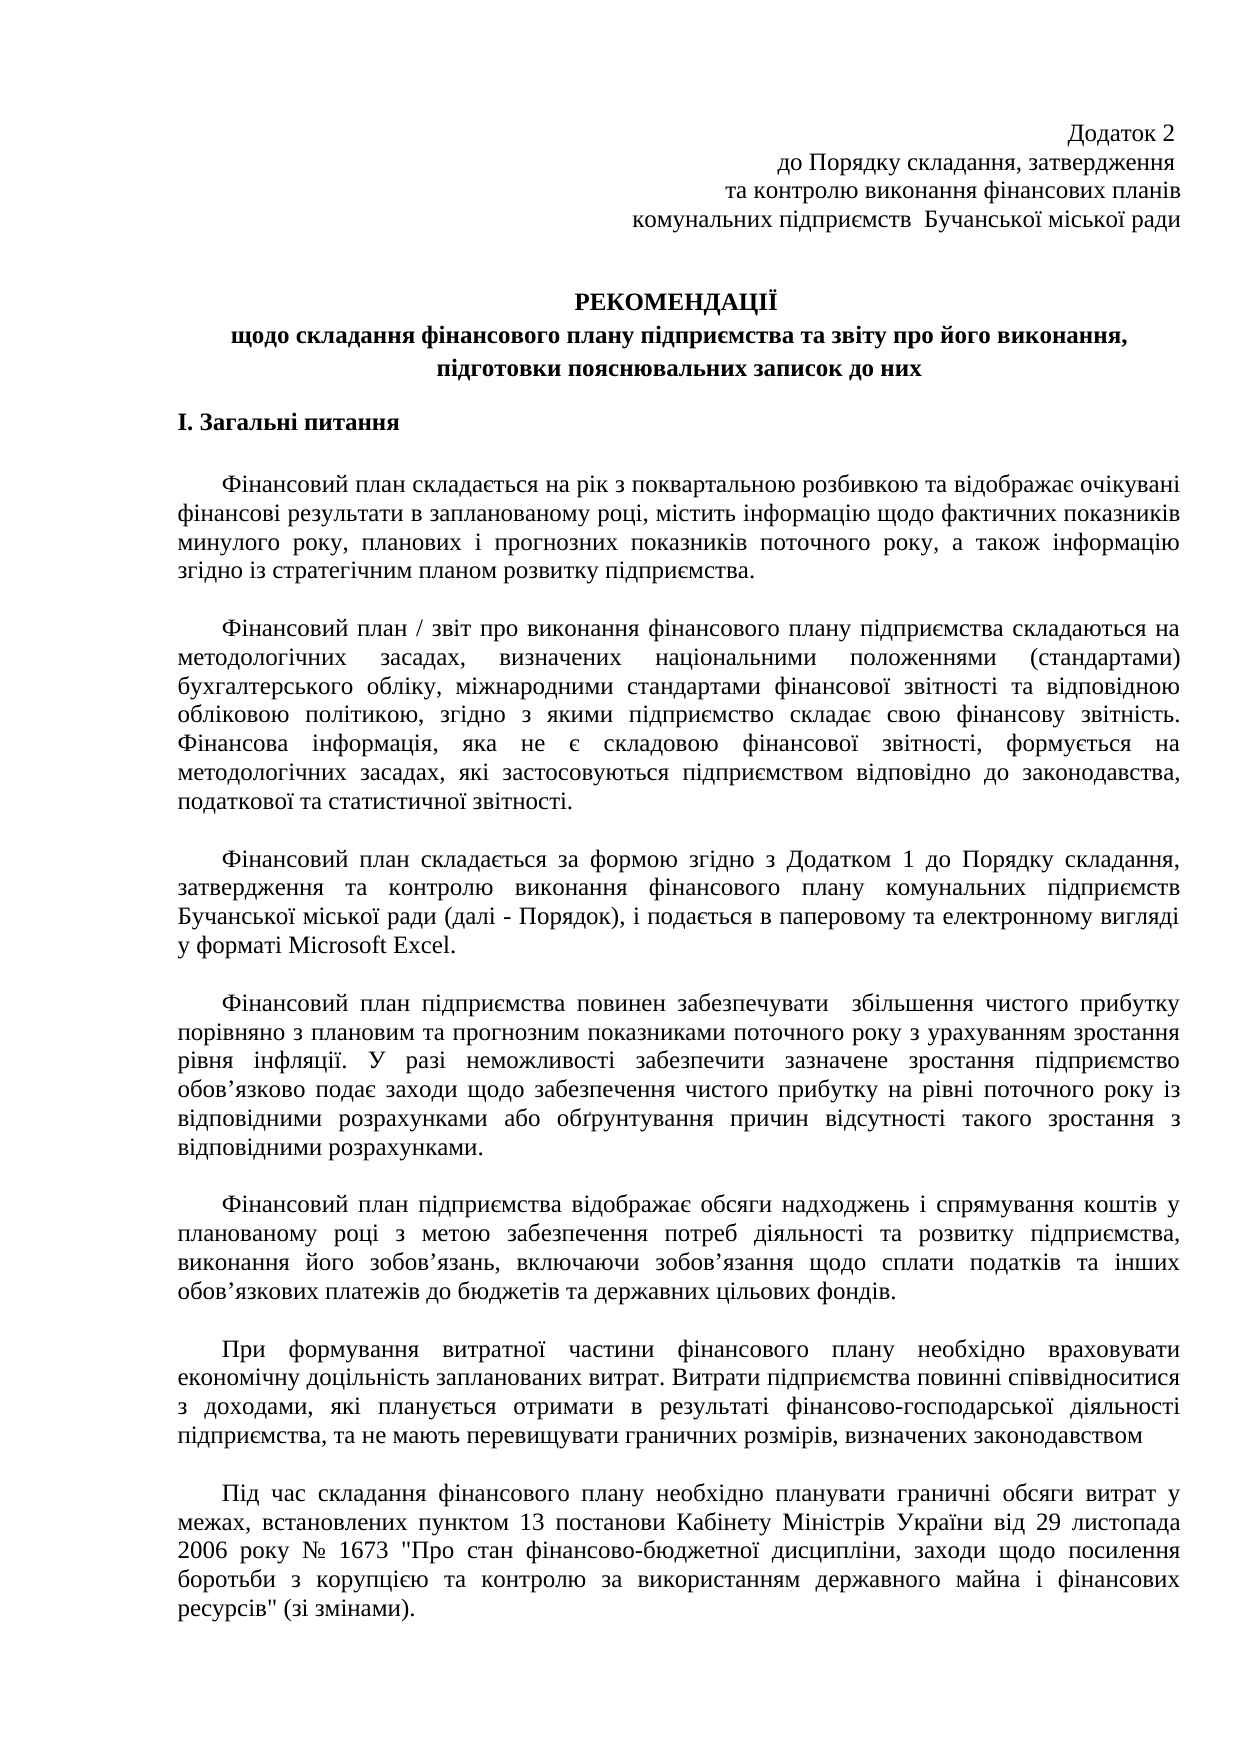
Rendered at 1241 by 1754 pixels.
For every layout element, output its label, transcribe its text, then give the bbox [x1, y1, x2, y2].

text Фінансовий план підприємства повинен забезпечувати збільшення чистого прибутку порівняно з плановим та прогнозним показниками поточного року з урахуванням зростання рівня інфляції. У разі неможливості забезпечити зазначене зростання підприємство обов’язково подає заходи щодо забезпечення чистого прибутку на рівні поточного року із відповідними розрахунками або обґрунтування причин відсутності такого зростання з відповідними розрахунками. [177, 988, 1181, 1160]
text Фінансовий план підприємства відображає обсяги надходжень і спрямування коштів у планованому році з метою забезпечення потреб діяльності та розвитку підприємства, виконання його зобов’язань, включаючи зобов’язання щодо сплати податків та інших обов’язкових платежів до бюджетів та державних цільових фондів. [177, 1189, 1181, 1304]
text Під час складання фінансового плану необхідно планувати граничні обсяги витрат у межах, встановлених пунктом 13 постанови Кабінету Міністрів України від 29 листопада 2006 року № 1673 "Про стан фінансово-бюджетної дисципліни, заходи щодо посилення боротьби з корупцією та контролю за використанням державного майна і фінансових ресурсів" (зі змінами). [177, 1478, 1181, 1622]
text Фінансовий план / звіт про виконання фінансового плану підприємства складаються на методологічних засадах, визначених національними положеннями (стандартами) бухгалтерського обліку, міжнародними стандартами фінансової звітності та відповідною обліковою політикою, згідно з якими підприємство складає свою фінансову звітність. Фінансова інформація, яка не є складовою фінансової звітності, формується на методологічних засадах, які застосовуються підприємством відповідно до законодавства, податкової та статистичної звітності. [177, 613, 1181, 814]
text РЕКОМЕНДАЦІЇ щодо складання фінансового плану підприємства та звіту про його виконання, підготовки пояснювальних записок до них [177, 287, 1181, 382]
text І. Загальні питання [177, 407, 1181, 436]
text комунальних підприємств Бучанської міської ради [177, 204, 1181, 233]
text Фінансовий план складається за формою згідно з Додатком 1 до Порядку складання, затвердження та контролю виконання фінансового плану комунальних підприємств Бучанської міської ради (далі - Порядок), і подається в паперовому та електронному вигляді у форматі Microsoft Excel. [177, 844, 1181, 959]
text Фінансовий план складається на рік з поквартальною розбивкою та відображає очікувані фінансові результати в запланованому році, містить інформацію щодо фактичних показників минулого року, планових і прогнозних показників поточного року, а також інформацію згідно із стратегічним планом розвитку підприємства. [177, 469, 1181, 584]
text При формування витратної частини фінансового плану необхідно враховувати економічну доцільність запланованих витрат. Витрати підприємства повинні співвідноситися з доходами, які планується отримати в результаті фінансово-господарської діяльності підприємства, та не мають перевищувати граничних розмірів, визначених законодавством [177, 1334, 1181, 1449]
text Додаток 2 до Порядку складання, затвердження та контролю виконання фінансових планів [177, 118, 1181, 204]
